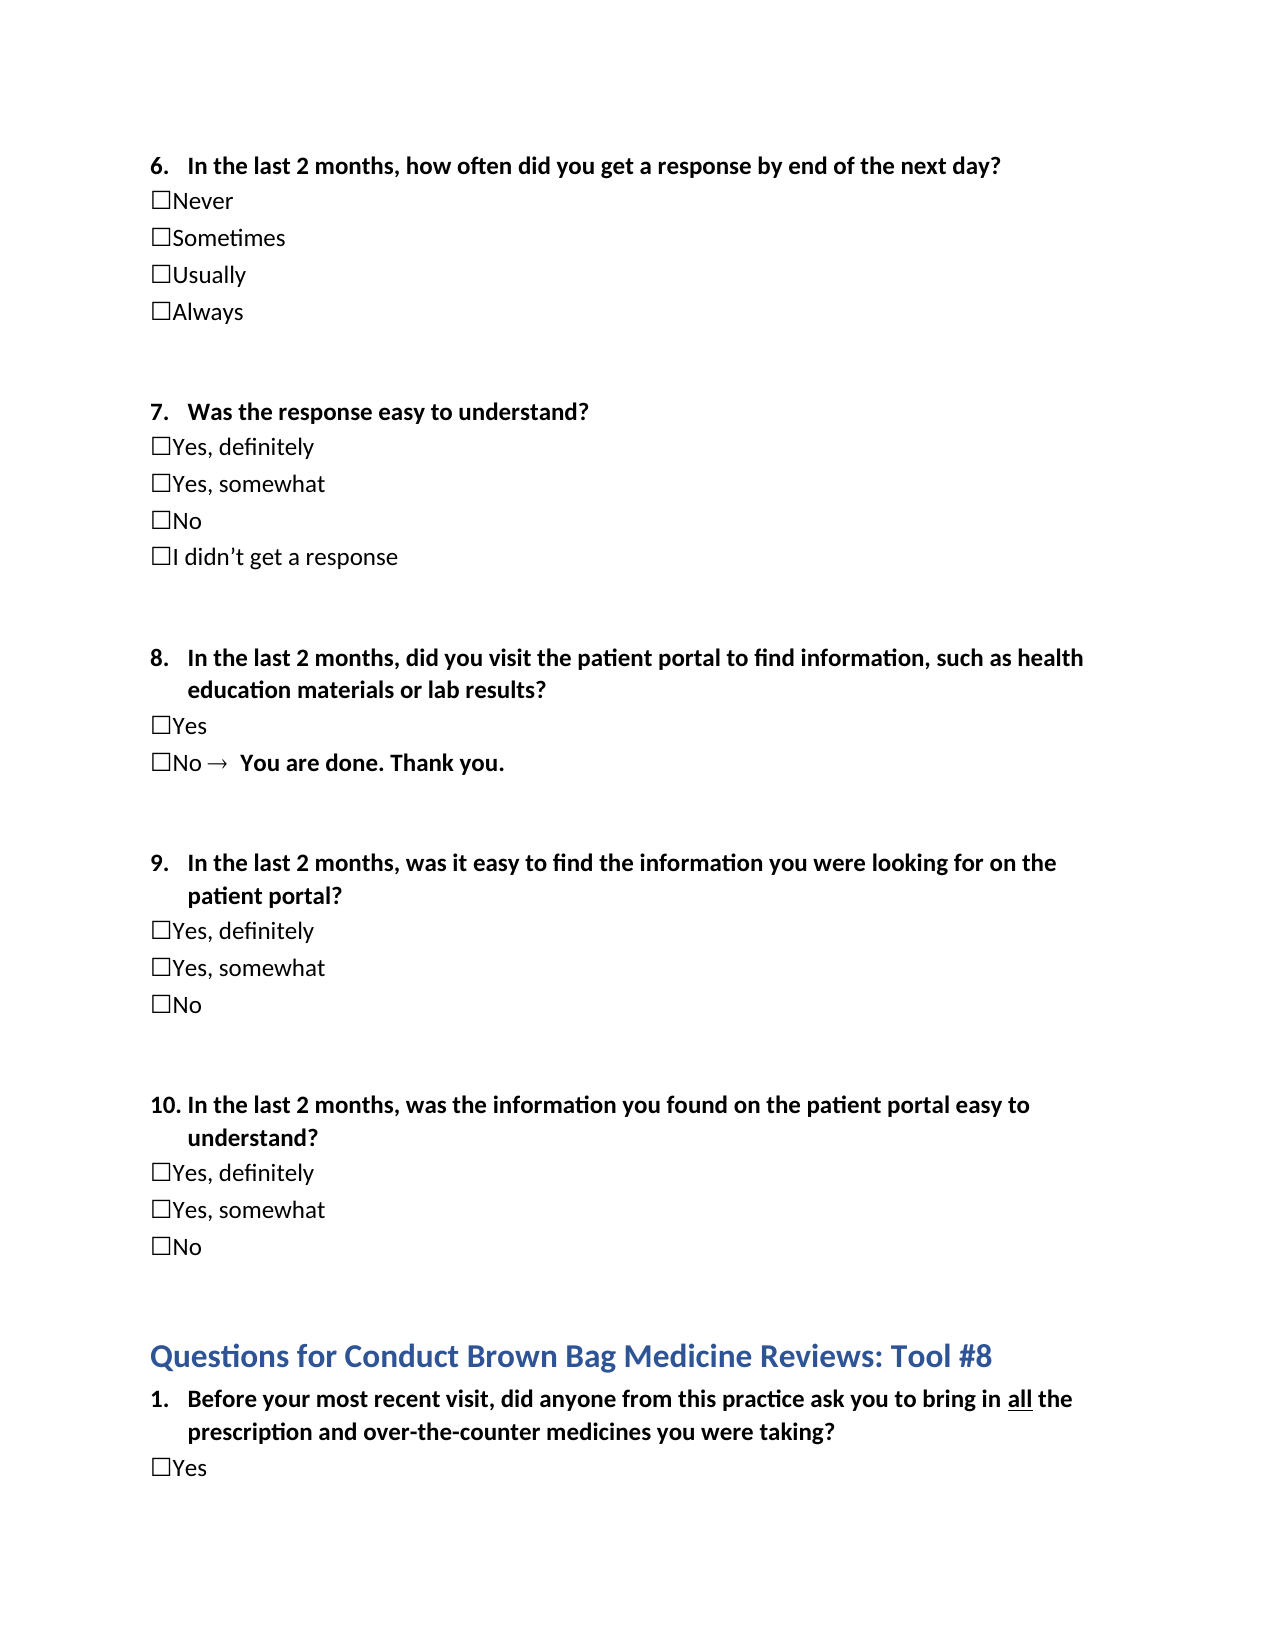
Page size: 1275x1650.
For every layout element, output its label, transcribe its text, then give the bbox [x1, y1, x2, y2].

text ☐Yes, somewhat ☐No [150, 1191, 1125, 1262]
list Before your most recent visit, did anyone from this practice ask you to bring in all the prescription and over-the-counter medicines you were taking? [150, 1383, 1125, 1447]
text ☐Yes, definitely [150, 913, 1125, 947]
list In the last 2 months, did you visit the patient portal to find information, such as health education materials or lab results? [150, 642, 1125, 705]
text ☐Yes, definitely [150, 429, 1125, 463]
text ☐Yes [150, 1449, 1125, 1483]
list Was the response easy to understand? [150, 396, 1125, 426]
text ☐Yes, somewhat ☐No [150, 466, 1125, 536]
text ☐I didn’t get a response [150, 539, 1125, 573]
text ☐No You are done. Thank you. [150, 744, 1125, 778]
list In the last 2 months, how often did you get a response by end of the next day? [150, 150, 1125, 181]
text ☐Always [150, 293, 1125, 327]
text ☐Sometimes ☐Usually [150, 220, 1125, 291]
subtitle Questions for Conduct Brown Bag Medicine Reviews: Tool #8 [150, 1335, 1125, 1376]
list In the last 2 months, was it easy to find the information you were looking for on the patient portal? [150, 847, 1125, 910]
list In the last 2 months, was the information you found on the patient portal easy to understand? [150, 1089, 1125, 1152]
text ☐Yes, somewhat ☐No [150, 949, 1125, 1020]
text ☐Yes, definitely [150, 1155, 1125, 1189]
text ☐Never [150, 183, 1125, 217]
text ☐Yes [150, 707, 1125, 742]
